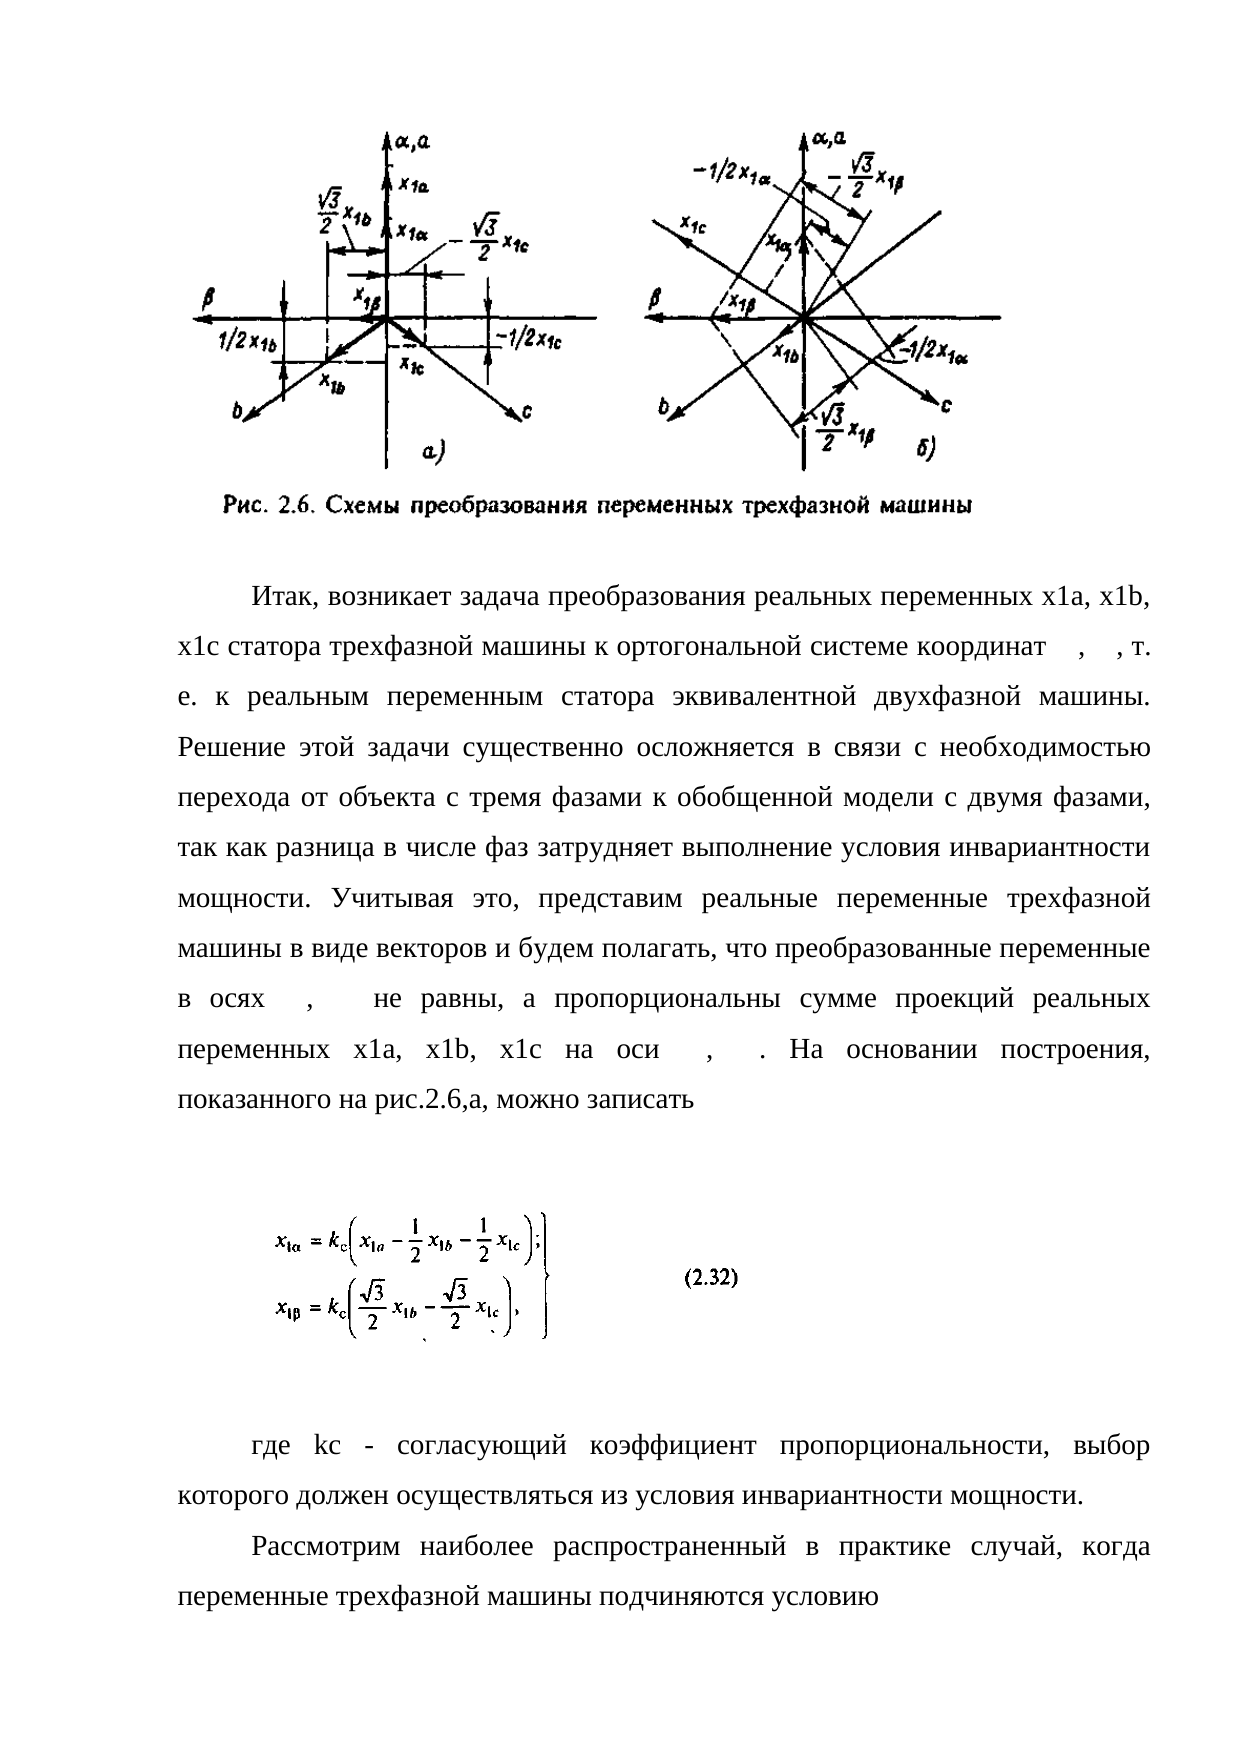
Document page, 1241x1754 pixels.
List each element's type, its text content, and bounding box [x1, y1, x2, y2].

picture [251, 1181, 750, 1360]
text где kc - согласующий коэффициент пропорциональности, выбор которого должен осуществляться из условия инвариантности мощности. [177, 1427, 1152, 1511]
text Итак, возникает задача преобразования реальных переменных x1a, x1b, х1с статора трехфазной машины к ортогональной системе координат , , т. е. к реальным переменным статора эквивалентной двухфазной машины. Решение этой задачи существенно осложняется в связи с необходимостью перехода от объекта с тремя фазами к обобщенной модели с двумя фазами, так как разница в числе фаз затрудняет выполнение условия инвариантности мощности. Учитывая это, представим реальные переменные трехфазной машины в виде векторов и будем полагать, что преобразованные переменные в осях ,  не равны, а пропорциональны сумме проекций реальных переменных x1a, х1b, х1с на оси , . На основании построения, показанного на рис.2.6,а, можно записать [177, 578, 1152, 1114]
text Рассмотрим наиболее распространенный в практике случай, когда переменные трехфазной машины подчиняются условию [177, 1528, 1152, 1611]
picture [177, 118, 1015, 528]
